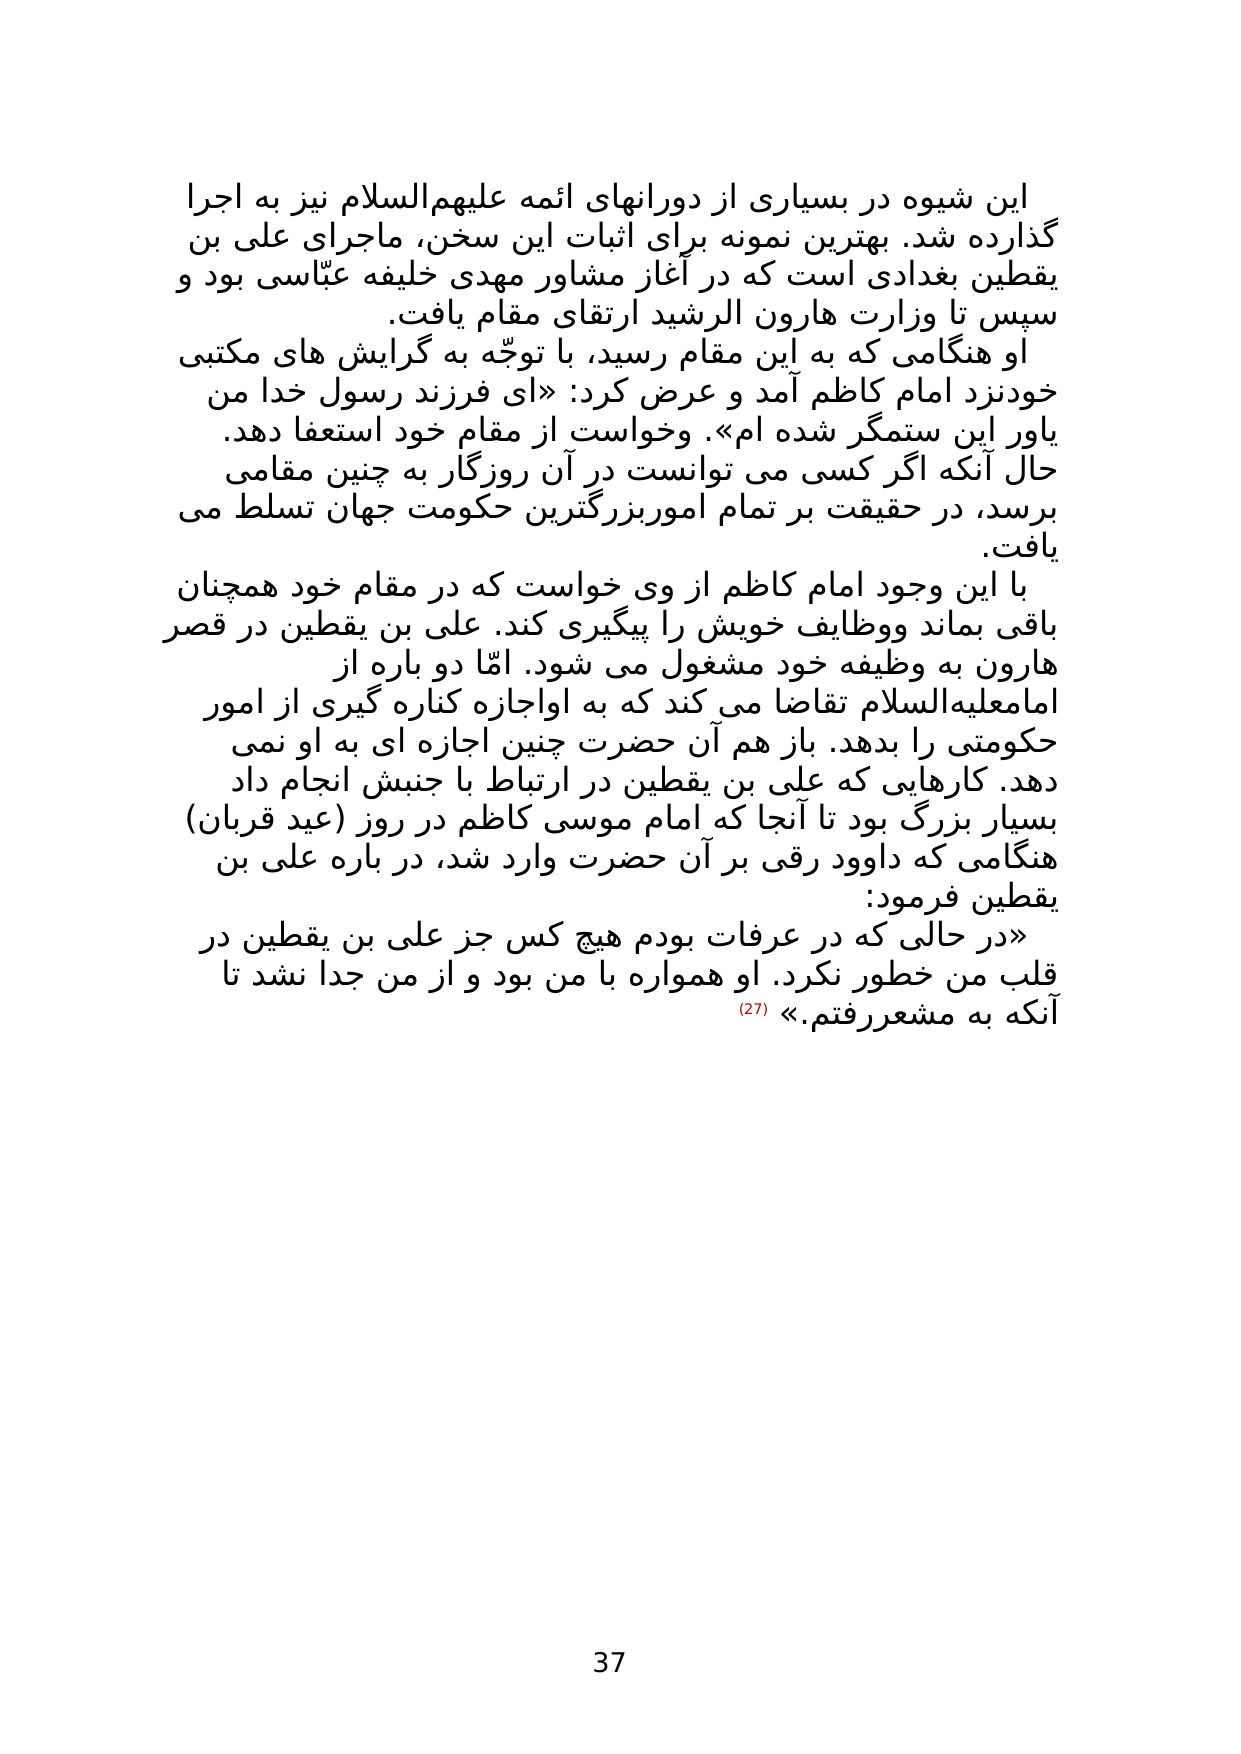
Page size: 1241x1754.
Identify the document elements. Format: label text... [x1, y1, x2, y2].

text اين شيوه در بسيارى از دورانهاى ائمه عليهم‌السلام نيز به اجرا گذارده شد. بهترين نمونه براى اثبات اين سخن، ماجراى على بن يقطين بغدادى است كه در آغاز مشاور مهدى خليفه عبّاسى بود و سپس تا وزارت هارون الرشيد ارتقاى مقام يافت. [159, 177, 1059, 333]
text «در حالى كه در عرفات بودم هيچ كس جز على بن يقطين در قلب من خطور نكرد. او همواره با من بود و از من جدا نشد تا آنكه به مشعررفتم.» (27) [159, 915, 1059, 1032]
text او هنگامى كه به اين مقام رسيد، با توجّه به گرايش هاى مكتبى خودنزد امام كاظم آمد و عرض كرد: «اى فرزند رسول خدا من ياور اين ستمگر شده ام». وخواست از مقام خود استعفا دهد. حال آنكه اگر كسى مى توانست در آن روزگار به چنين مقامى برسد، در حقيقت بر تمام اموربزرگترين حكومت جهان تسلط مى يافت. [159, 333, 1059, 566]
text با اين وجود امام كاظم از وى خواست كه در مقام خود همچنان باقى بماند ووظايف خويش را پيگيرى كند. على بن يقطين در قصر هارون به وظيفه خود مشغول مى شود. امّا دو باره از امامعليه‌السلام تقاضا مى كند كه به اواجازه كناره گيرى از امور حكومتى را بدهد. باز هم آن حضرت چنين اجازه اى به او نمى دهد. كارهايى كه على بن يقطين در ارتباط با جنبش انجام داد بسيار بزرگ بود تا آنجا كه امام موسى كاظم در روز (عيد قربان) هنگامى كه داوود رقى بر آن حضرت وارد شد، در باره على بن يقطين فرمود: [159, 566, 1059, 915]
